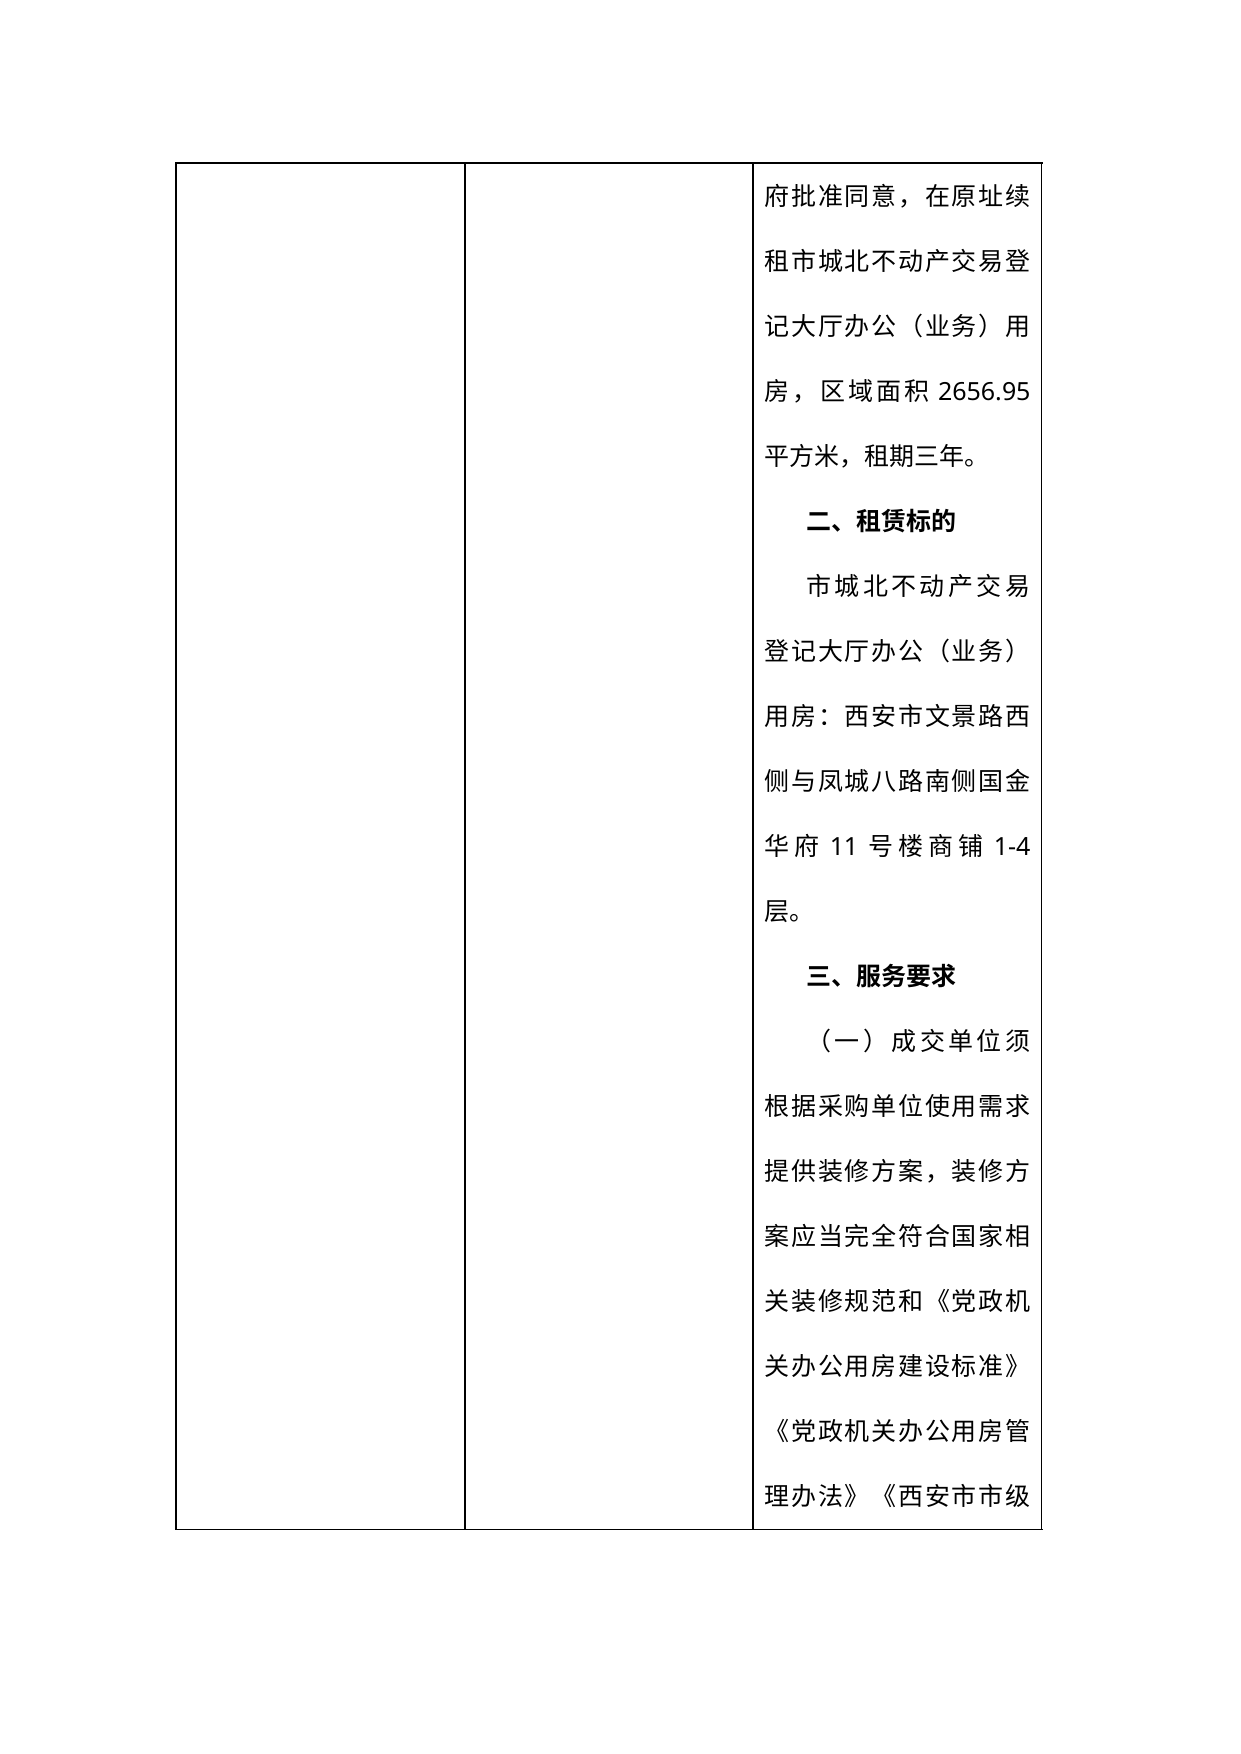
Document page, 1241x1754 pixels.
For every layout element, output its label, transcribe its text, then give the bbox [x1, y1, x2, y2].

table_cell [754, 164, 1041, 1528]
table_cell [466, 164, 752, 1528]
table_cell 1 [177, 164, 464, 1528]
